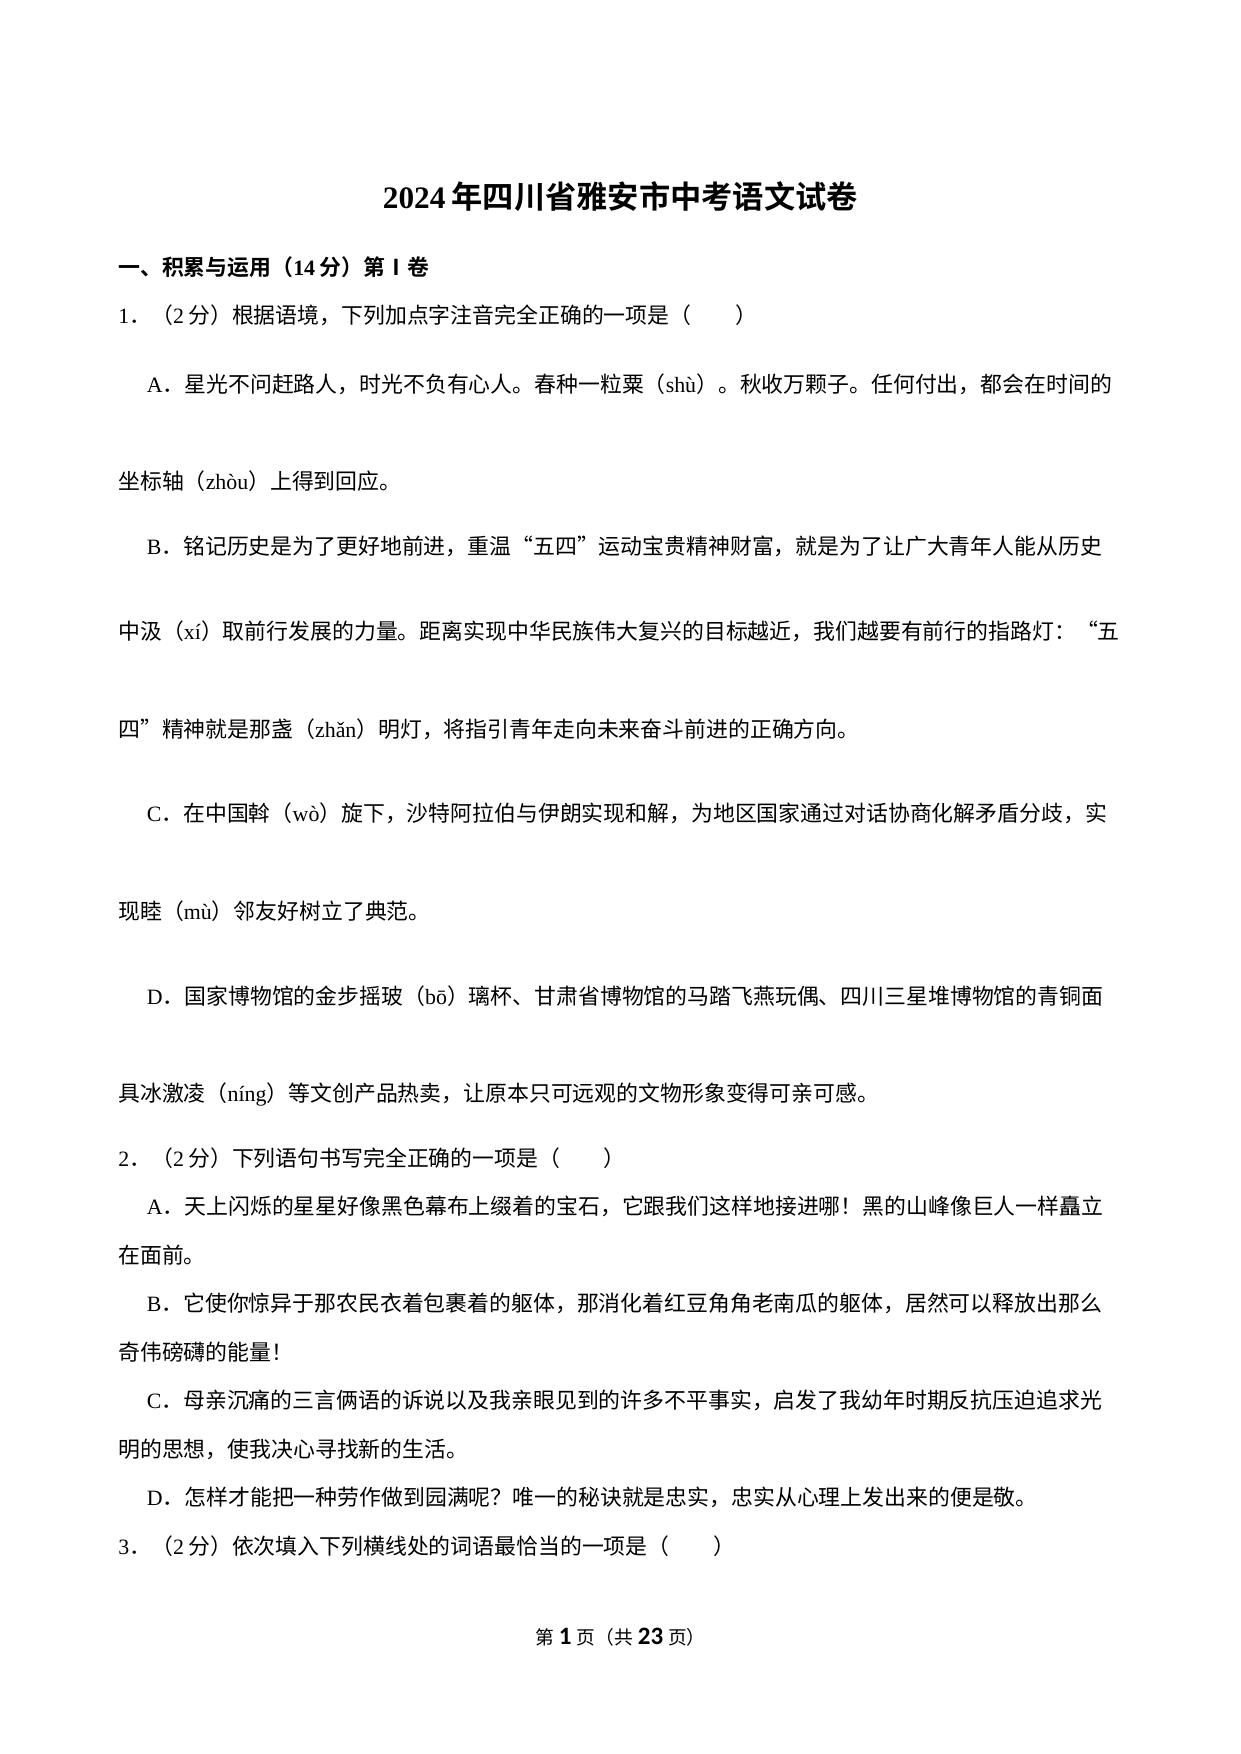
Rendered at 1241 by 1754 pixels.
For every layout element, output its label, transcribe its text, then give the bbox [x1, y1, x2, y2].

text 2．（2分）下列语句书写完全正确的一项是（ ） [118, 1140, 1122, 1173]
text D．国家博物馆的金步摇玻（bō）璃杯、甘肃省博物馆的马踏飞燕玩偶、四川三星堆博物馆的青铜面具冰激凌（níng）等文创产品热卖，让原本只可远观的文物形象变得可亲可感。 [118, 958, 1122, 1121]
text 1．（2分）根据语境，下列加点字注音完全正确的一项是（ ） [118, 298, 1122, 330]
text 2024年四川省雅安市中考语文试卷 [118, 162, 1122, 227]
text 3．（2分）依次填入下列横线处的词语最恰当的一项是（ ） [118, 1528, 1122, 1561]
text B．它使你惊异于那农民衣着包裹着的躯体，那消化着红豆角角老南瓜的躯体，居然可以释放出那么奇伟磅礴的能量！ [118, 1286, 1122, 1367]
text C．母亲沉痛的三言俩语的诉说以及我亲眼见到的许多不平事实，启发了我幼年时期反抗压迫追求光明的思想，使我决心寻找新的生活。 [118, 1383, 1122, 1464]
text 一、积累与运用（14分）第Ⅰ卷 [118, 249, 1122, 282]
text B．铭记历史是为了更好地前进，重温“五四”运动宝贵精神财富，就是为了让广大青年人能从历史中汲（xí）取前行发展的力量。距离实现中华民族伟大复兴的目标越近，我们越要有前行的指路灯：“五四”精神就是那盏（zhǎn）明灯，将指引青年走向未来奋斗前进的正确方向。 [118, 528, 1122, 756]
text A．天上闪烁的星星好像黑色幕布上缀着的宝石，它跟我们这样地接进哪！黑的山峰像巨人一样矗立在面前。 [118, 1189, 1122, 1270]
text D．怎样才能把一种劳作做到园满呢？唯一的秘诀就是忠实，忠实从心理上发出来的便是敬。 [118, 1480, 1122, 1512]
text C．在中国斡（wò）旋下，沙特阿拉伯与伊朗实现和解，为地区国家通过对话协商化解矛盾分歧，实现睦（mù）邻友好树立了典范。 [118, 776, 1122, 938]
text A．星光不问赶路人，时光不负有心人。春种一粒粟（shù）。秋收万颗子。任何付出，都会在时间的坐标轴（zhòu）上得到回应。 [118, 346, 1122, 509]
